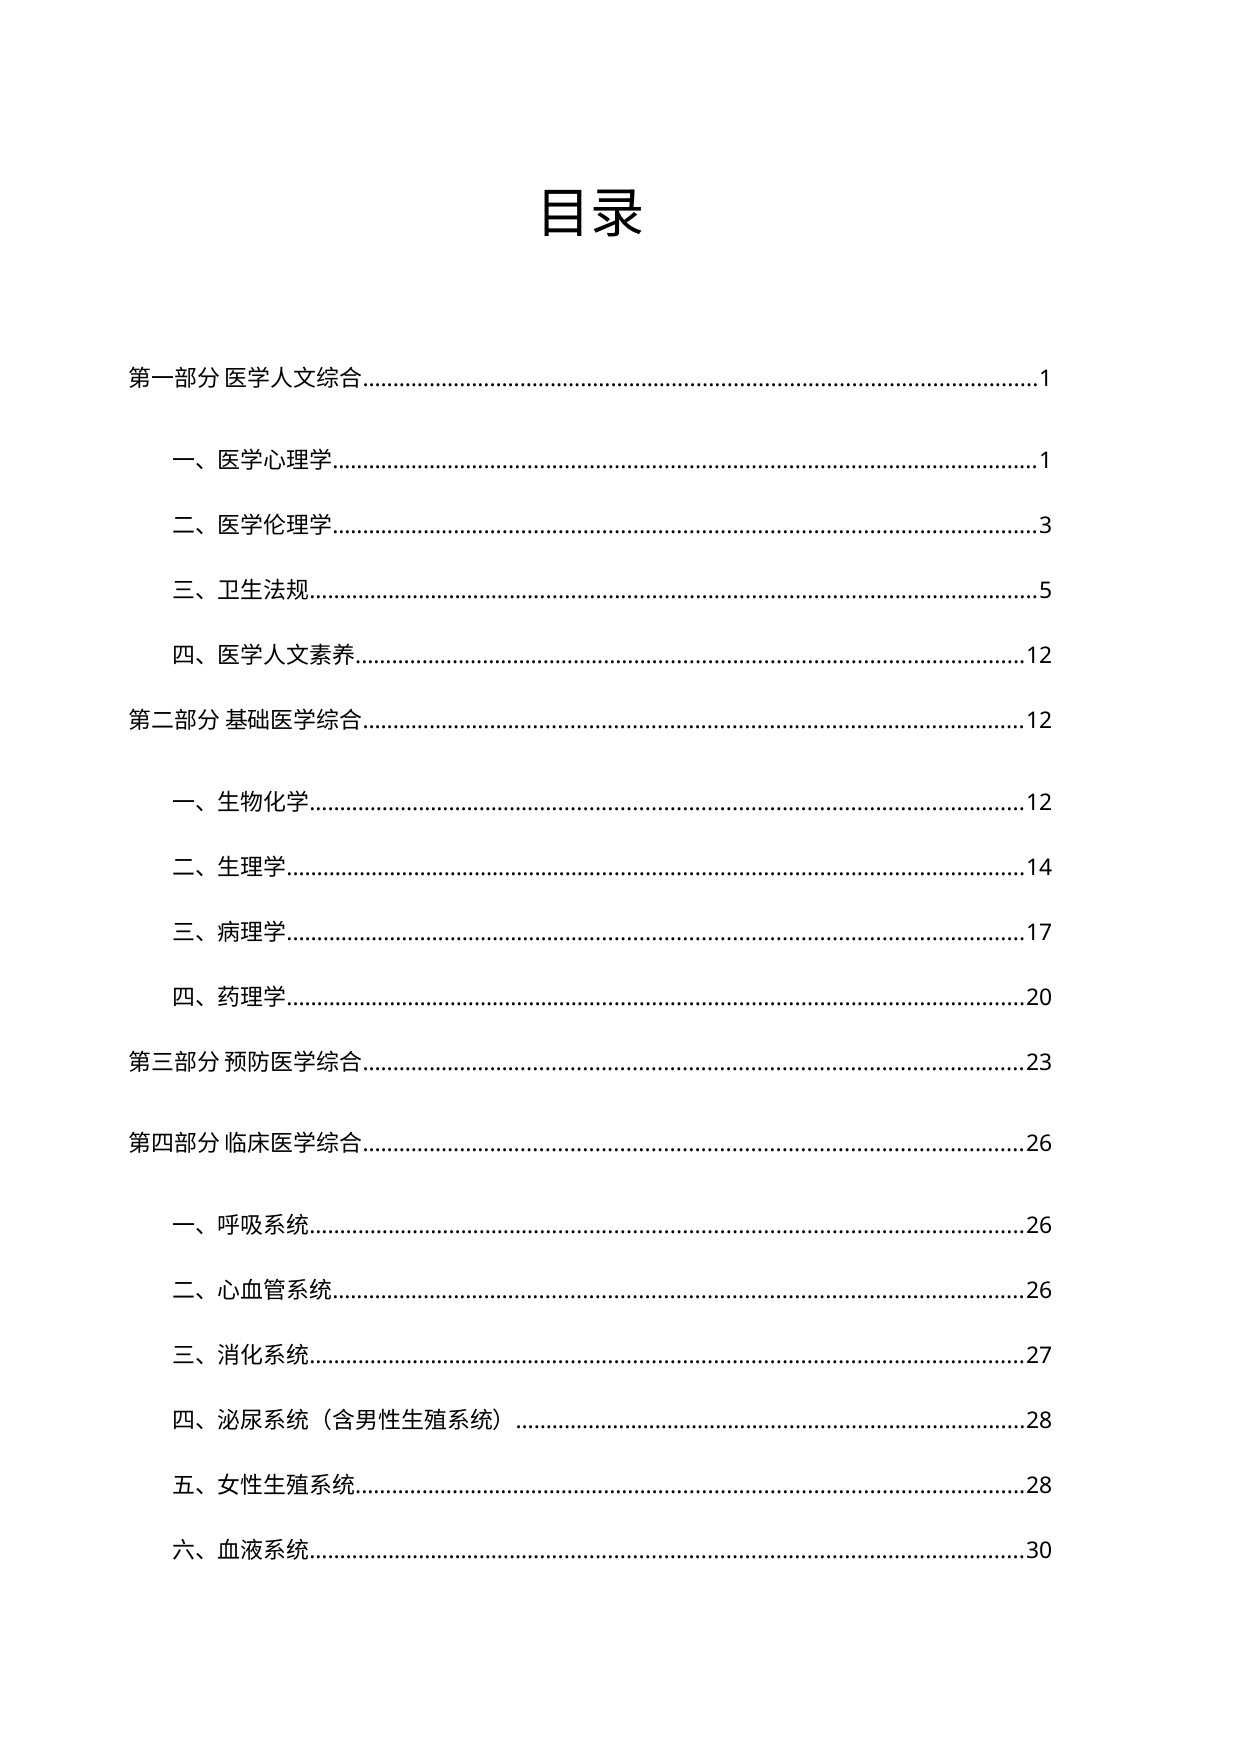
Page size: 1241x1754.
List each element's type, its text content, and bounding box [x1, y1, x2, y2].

text 目录 [128, 160, 1053, 257]
